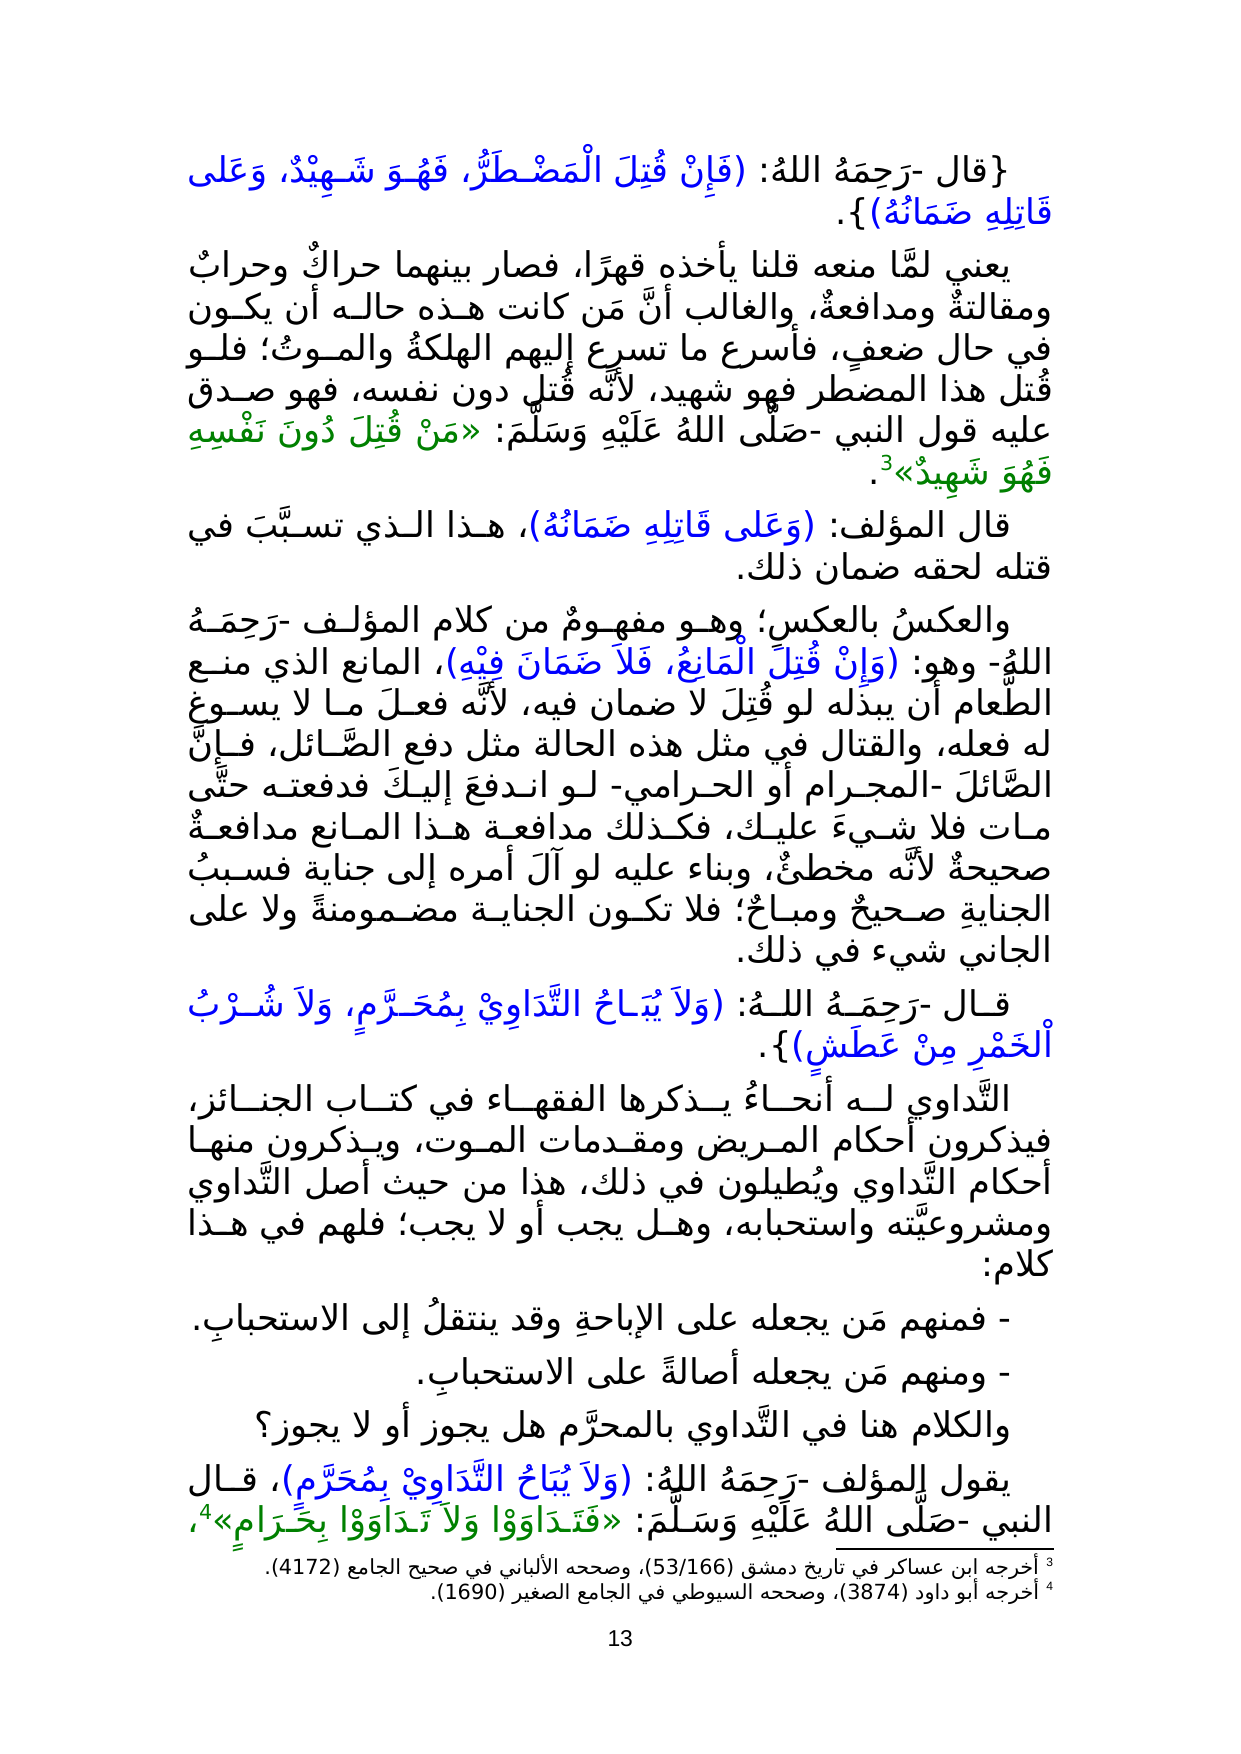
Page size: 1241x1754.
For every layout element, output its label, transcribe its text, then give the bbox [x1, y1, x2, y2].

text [187, 1459, 1053, 1541]
text قال -رَحِمَهُ اللهُ: (وَلاَ يُبَاحُ التَّدَاوِيْ بِمُحَرَّمٍ، وَلاَ شُرْبُ اْلخَمْرِ مِنْ عَطَشٍ)}. [187, 984, 1053, 1066]
text {قال -رَحِمَهُ اللهُ: (فَإِنْ قُتِلَ الْمَضْطَرُّ، فَهُوَ شَهِيْدٌ، وَعَلى قَاتِلِهِ ضَمَانُهُ)}. [187, 150, 1053, 232]
text والعكسُ بالعكسِ؛ وهو مفهومٌ من كلام المؤلف -رَحِمَهُ اللهُ- وهو: (وَإِنْ قُتِلَ الْمَانِعُ، فَلاَ ضَمَانَ فِيْهِ)، المانع الذي منع الطَّعام أن يبذله لو قُتِلَ لا ضمان فيه، لأنَّه فعلَ ما لا يسوغ له فعله، والقتال في مثل هذه الحالة مثل دفع الصَّائل، فإنَّ الصَّائلَ -المجرام أو الحرامي- لو اندفعَ إليكَ فدفعته حتَّى مات فلا شيءَ عليك، فكذلك مدافعة هذا المانع مدافعةٌ صحيحةٌ لأنَّه مخطئٌ، وبناء عليه لو آلَ أمره إلى جناية فسببُ الجنايةِ صحيحٌ ومباحٌ؛ فلا تكون الجناية مضمومنةً ولا على الجاني شيء في ذلك. [187, 600, 1053, 971]
text - فمنهم مَن يجعله على الإباحةِ وقد ينتقلُ إلى الاستحبابِ. [187, 1297, 1053, 1339]
text - ومنهم مَن يجعله أصالةً على الاستحبابِ. [187, 1351, 1053, 1392]
text قال المؤلف: (وَعَلى قَاتِلِهِ ضَمَانُهُ)، هذا الذي تسبَّبَ في قتله لحقه ضمان ذلك. [187, 505, 1053, 587]
text التَّداوي له أنحاءُ يذكرها الفقهاء في كتاب الجنائز، فيذكرون أحكام المريض ومقدمات الموت، ويذكرون منها أحكام التَّداوي ويُطيلون في ذلك، هذا من حيث أصل التَّداوي ومشروعيَّته واستحبابه، وهل يجب أو لا يجب؛ فلهم في هذا كلام: [187, 1079, 1053, 1285]
text يعني لمَّا منعه قلنا يأخذه قهرًا، فصار بينهما حراكٌ وحرابٌ ومقالتةٌ ومدافعةٌ، والغالب أنَّ مَن كانت هذه حاله أن يكون في حال ضعفٍ، فأسرع ما تسرع إليهم الهلكةُ والموتُ؛ فلو قُتل هذا المضطر فهو شهيد، لأنَّه قُتل دون نفسه، فهو صدق عليه قول النبي -صَلَّى اللهُ عَلَيْهِ وَسَلَّمَ: «مَنْ قُتِلَ دُونَ نَفْسِهِ فَهُوَ شَهِيدٌ». [187, 245, 1053, 492]
text والكلام هنا في التَّداوي بالمحرَّم هل يجوز أو لا يجوز؟ [187, 1405, 1053, 1446]
